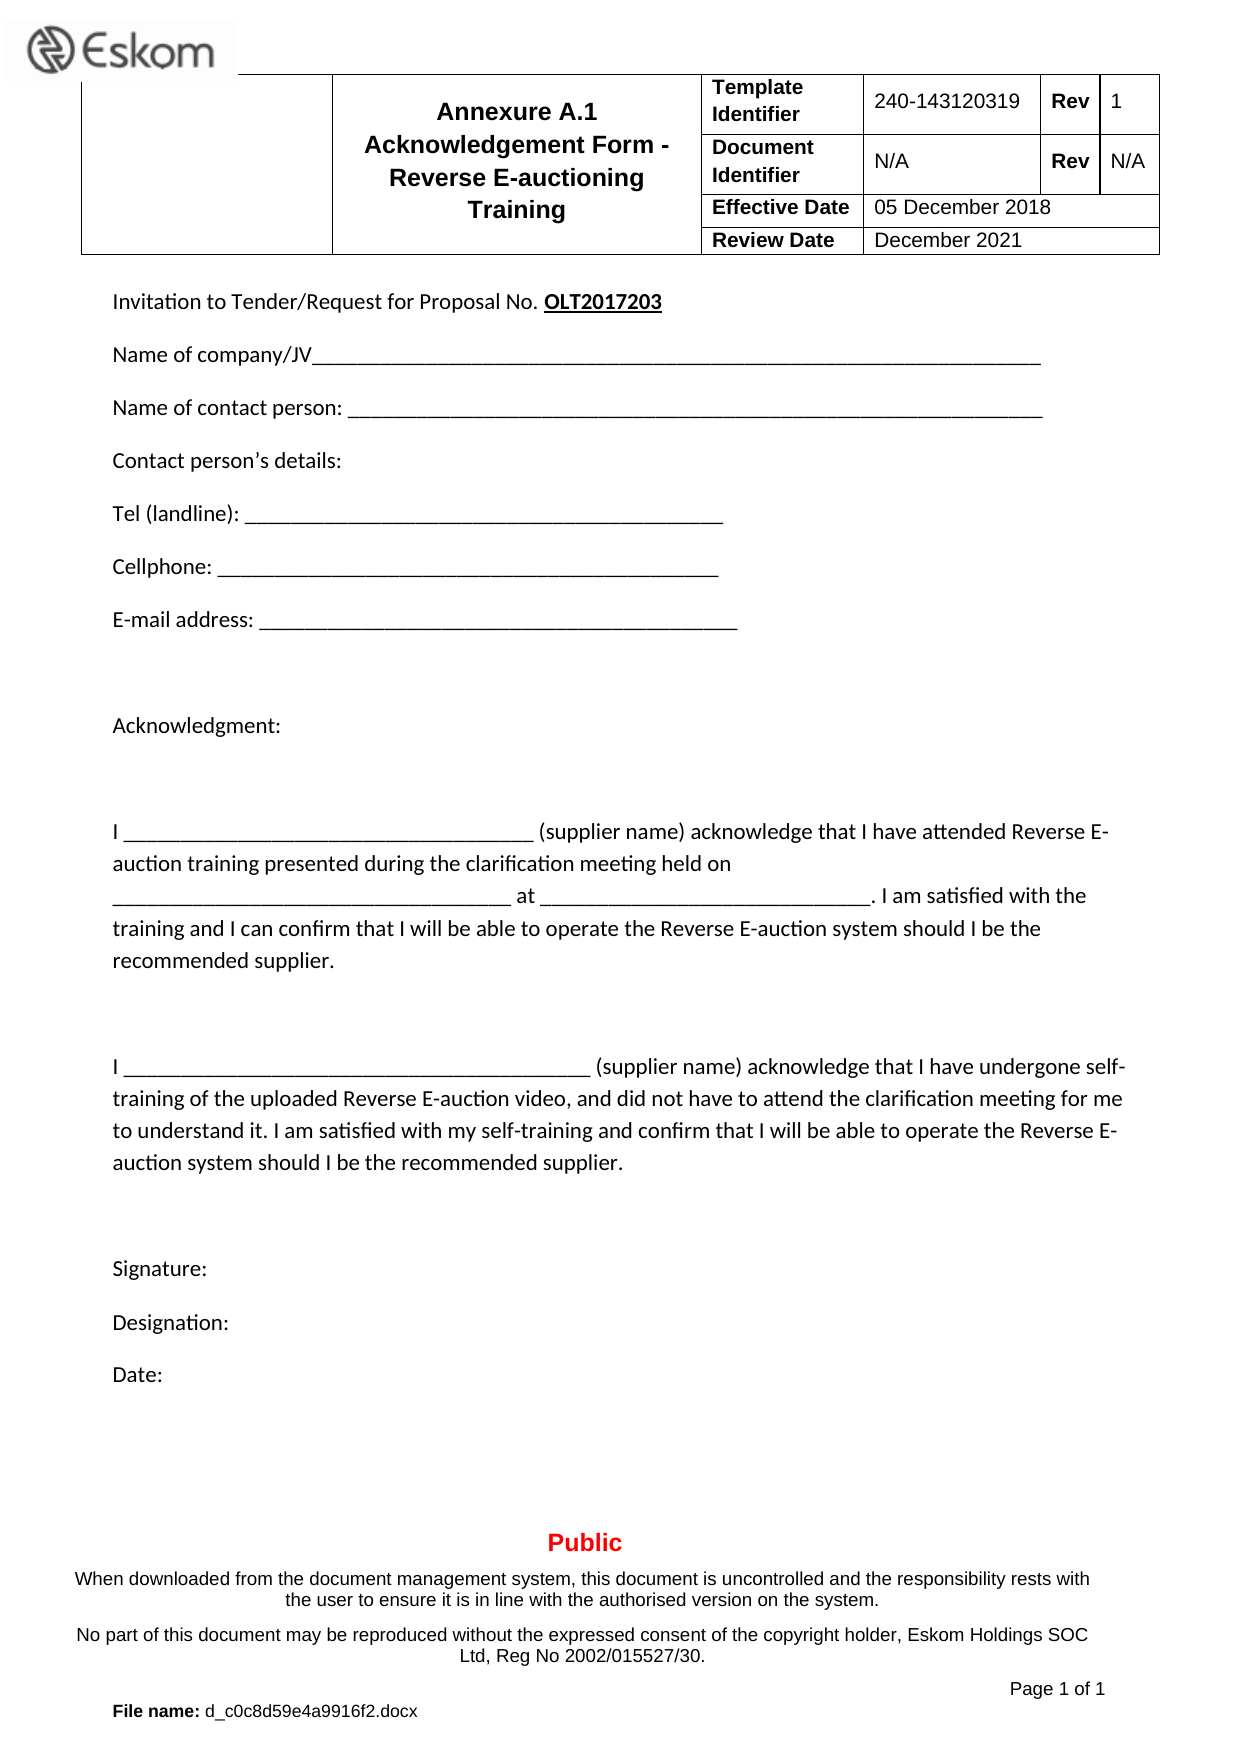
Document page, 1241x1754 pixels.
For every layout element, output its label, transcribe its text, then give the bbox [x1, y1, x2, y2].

text Name of company/JV________________________________________________________________ [112, 340, 1128, 368]
text Invitation to Tender/Request for Proposal No. OLT2017203 [112, 287, 1128, 315]
text Name of contact person: _____________________________________________________________ [112, 393, 1128, 421]
text Tel (landline): __________________________________________ [112, 499, 1128, 527]
text Contact person’s details: [112, 446, 1128, 474]
text I ____________________________________ (supplier name) acknowledge that I have attended Reverse E-auction training presented during the clarification meeting held on ___________________________________ at _____________________________. I am satisfied with the training and I can confirm that I will be able to operate the Reverse E-auction system should I be the recommended supplier. [112, 817, 1128, 974]
text E-mail address: __________________________________________ [112, 605, 1128, 633]
text Acknowledgment: [112, 711, 1128, 739]
text Signature: [112, 1254, 1128, 1283]
text I _________________________________________ (supplier name) acknowledge that I have undergone self-training of the uploaded Reverse E-auction video, and did not have to attend the clarification meeting for me to understand it. I am satisfied with my self-training and confirm that I will be able to operate the Reverse E-auction system should I be the recommended supplier. [112, 1052, 1128, 1177]
text Date: [112, 1361, 1128, 1389]
text Cellphone: ____________________________________________ [112, 552, 1128, 580]
text Designation: [112, 1308, 1128, 1336]
